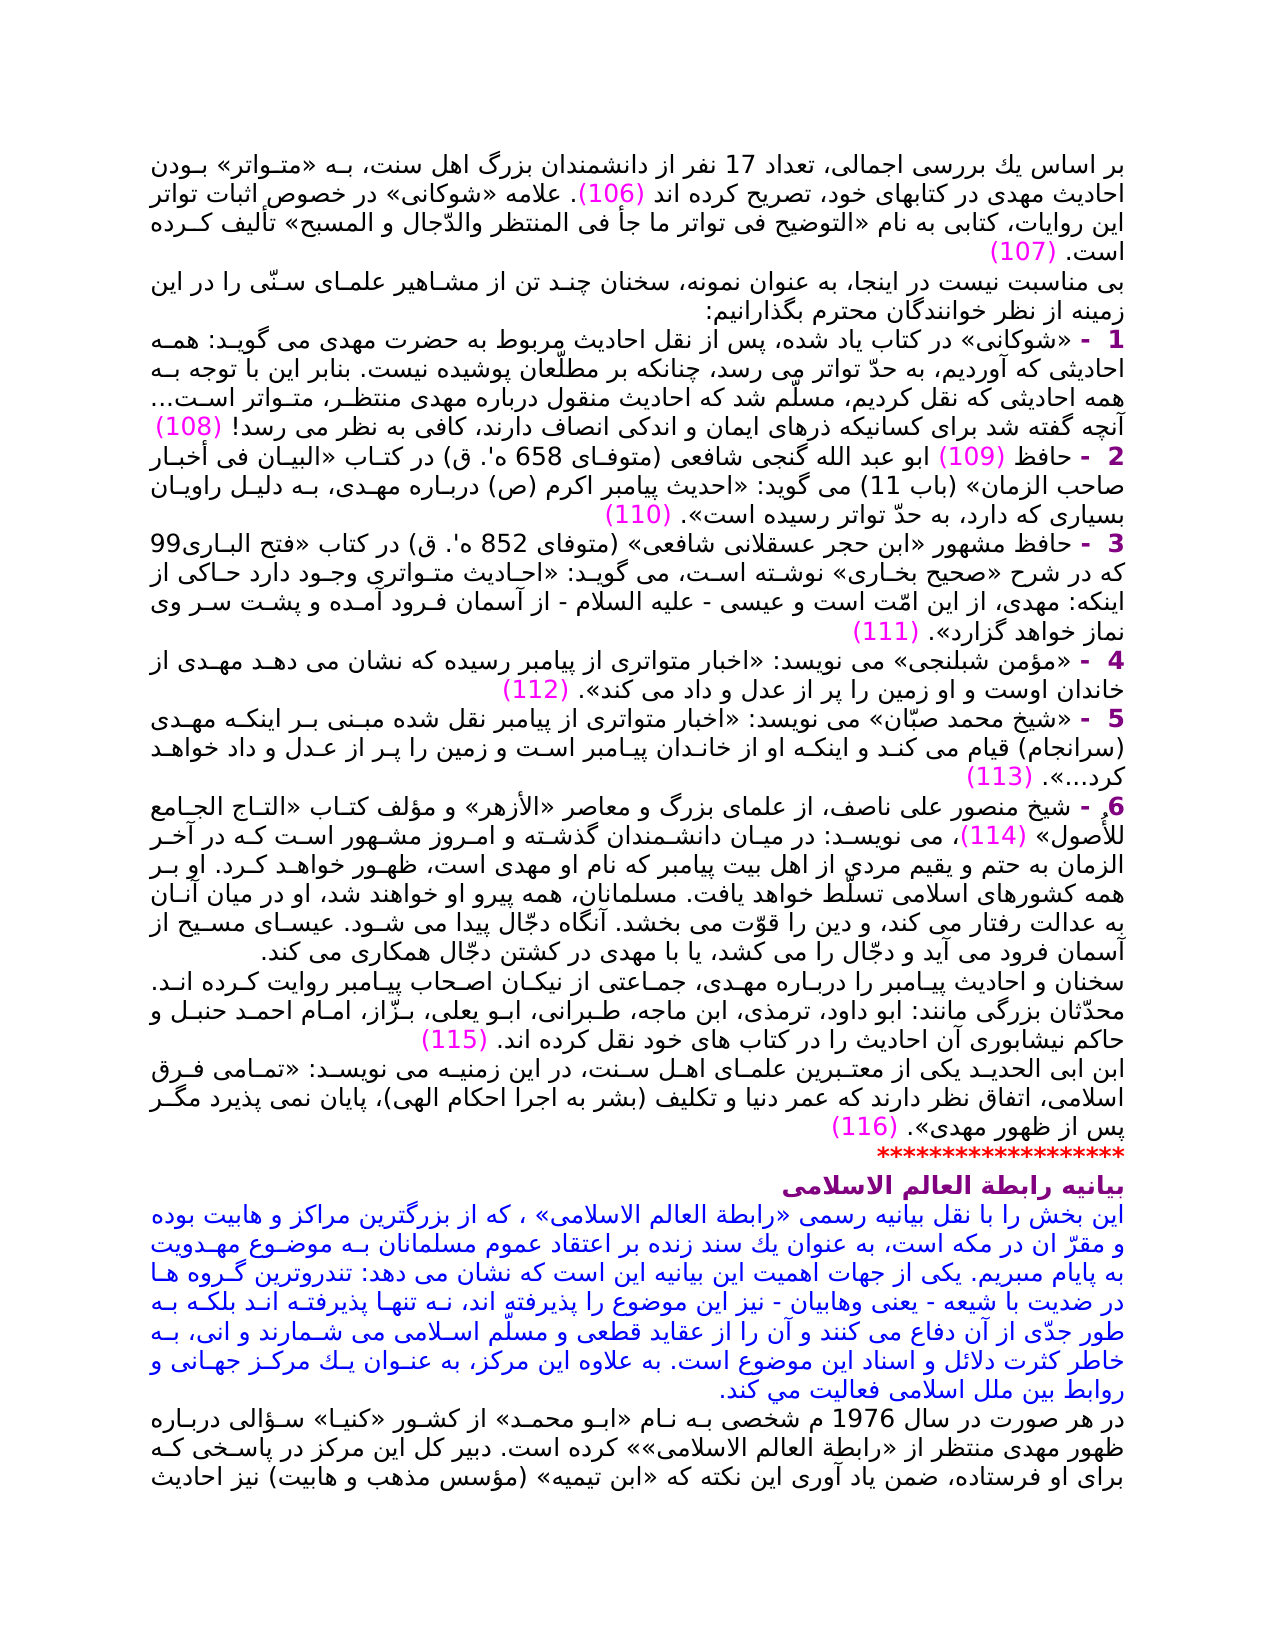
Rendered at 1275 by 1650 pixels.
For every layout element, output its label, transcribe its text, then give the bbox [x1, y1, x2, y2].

text بر اساس یك بررسى اجمالى، تعداد 17 نفر از دانشمندان بزرگ اهل سنت، به «متواتر» بودن احادیث مهدى در كتابهاى خود، تصریح كرده ‏اند (106). علامه «شوكانى» در خصوص اثبات تواتر این روایات، كتابى به نام «التوضیح فى تواتر ما جأ فى المنتظر والدّجال و المسبح» تألیف كرده است. (107) [150, 150, 1125, 267]
text ابن ابى الحدید یكى از مع‏تبرین علماى اهل سنت، در این زمنیه مى ‏نویسد: «تمامى فرق اسلامى، اتفاق نظر دارند كه عمر دنیا و تكلیف (بشر به اجرا احكام الهى)، پایان نمى ‏پذیرد مگر پس از ظهور مهدى». (116) [150, 1054, 1125, 1142]
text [150, 1404, 1125, 1492]
text ******************* [150, 1142, 1125, 1171]
text سخنان و احادیث پیامبر را درباره مهدى، جماعتى از نیكان اصحاب پیامبر روایت كرده‏ اند. محدّثان بزرگى مانند: ابو داود، ترمذى، ابن ماجه، طبرانى، ابو یعلى، بزّاز، امام احمد حنبل و حاكم نیشابورى آن احادیث را در كتاب هاى خود نقل كرده ‏اند. (115) [150, 967, 1125, 1054]
text این بخش را با نقل بیانیه رسمى «رابطة العالم الاسلامى» ، كه از بزرگترین مراكز و هابیت بوده و مقرّ ان در مكه است، به عنوان یك سند زنده بر اعتقاد عموم مسلمانان به موضوع مهدویت به پایام مى‏بریم. یكى از جهات اهمیت این بیانیه این است كه نشان مى ‏دهد: تندروترین گروه ها در ضدیت با شیعه - یعنى وهابیان - نیز این موضوع را پذیرفته اند، نه تنها پذیرفته ‏اند بلكه به طور جدّى از آن دفاع مى ‏كنند و آن را از عقاید قطعى و مسلّم اسلامى مى‏ شمارند و انى، به خاطر كثرت دلائل و اسناد این موضوع است. به علاوه این مركز، به عنوان یك مركز جهانى و روابط بین ملل اسلامى فعالیت مي ‏كند. [150, 1200, 1125, 1404]
text 6 - شیخ منصور على ناصف، از علماى بزرگ و معاصر «الأزهر» و مؤلف كتاب «التاج الجامع للأُصول» (114)، مى ‏نویسد: در میان دانشمندان گذشته و امروز مشهور است كه در آخر الزمان به حتم و یقیم مردى از اهل بیت پیامبر كه نام او مهدى است، ظهور خواهد كرد. او بر همه كشورهاى اسلامى تسلّط خواهد یافت. مسلمانان، همه پیرو او خواهند شد، او در میان آنان به عدالت رفتار مى ‏كند، و دین را قوّت مى ‏بخشد. آنگاه دجّال پیدا مى‏ شود. عیساى مسیح از آسمان فرود مى ‏آید و دجّال را مى ‏كشد، یا با مهدى در كشتن دجّال همكارى مى ‏كند. [150, 792, 1125, 967]
text 4 - «مؤمن شبلنجى» مى‏ نویسد: «اخبار متواترى از پیامبر رسیده كه نشان مى ‏دهد مهدى از خاندان اوست و او زمین را پر از عدل و داد مى ‏كند». (112) [150, 646, 1125, 704]
text 1 - «شوكانى» در كتاب یاد شده، پس از نقل احادیث مربوط به حضرت مهدى مى ‏گوید: همه احادیثى كه آوردیم، به حدّ تواتر مى ‏رسد، چنانكه بر مطلّعان پوشیده نیست. بنابر این با توجه به همه احادیثى كه نقل كردیم، مسلّم شد كه احادیث منقول درباره مهدى منتظر، متواتر است... آنچه گفته شد براى كسانیكه ذره‏اى ایمان و اندكى انصاف دارند، كافى به نظر مى‏ رسد! (108) [150, 325, 1125, 442]
text 5 - «شیخ محمد صبّان» مى‏ نویسد: «اخبار متواترى از پیامبر نقل شده مبنى بر اینكه مهدى (سرانجام) قیام مى ‏كند و اینكه او از خاندان پیامبر است و زمین را پر از عدل و داد خواهد كرد...». (113) [150, 704, 1125, 792]
text 2 - حافظ (109) ابو عبد الله گنجى شافعى (متوفاى 658 ه'. ق) در كتاب «البیان فى أخبار صاحب الزمان» (باب 11) مى ‏گوید: «احدیث پیامبر اكرم (ص) درباره مهدى، به دلیل راویان بسیارى كه دارد، به حدّ تواتر رسیده است». (110) [150, 442, 1125, 529]
text بى مناسبت نیست در اینجا، به عنوان نمونه، سخنان چند تن از مشاهیر علماى سنّى را در این زمینه از نظر خوانندگان محترم بگذارانیم: [150, 267, 1125, 325]
text بیانیه رابطة العالم الاسلامى [150, 1171, 1125, 1200]
text 3 - حافظ مشهور «ابن حجر عسقلانى شافعى» (متوفاى 852 ه'. ق) در كتاب «فتح البارى‏99 كه در شرح «صحیح بخارى» نوشته است، مى ‏گوید: «احادیث متواترى وجود دارد حاكى از اینكه: مهدى، از این امّت است و عیسى - علیه السلام - از آسمان فرود آمده و پشت سر وى نماز خواهد گزارد». (111) [150, 529, 1125, 646]
